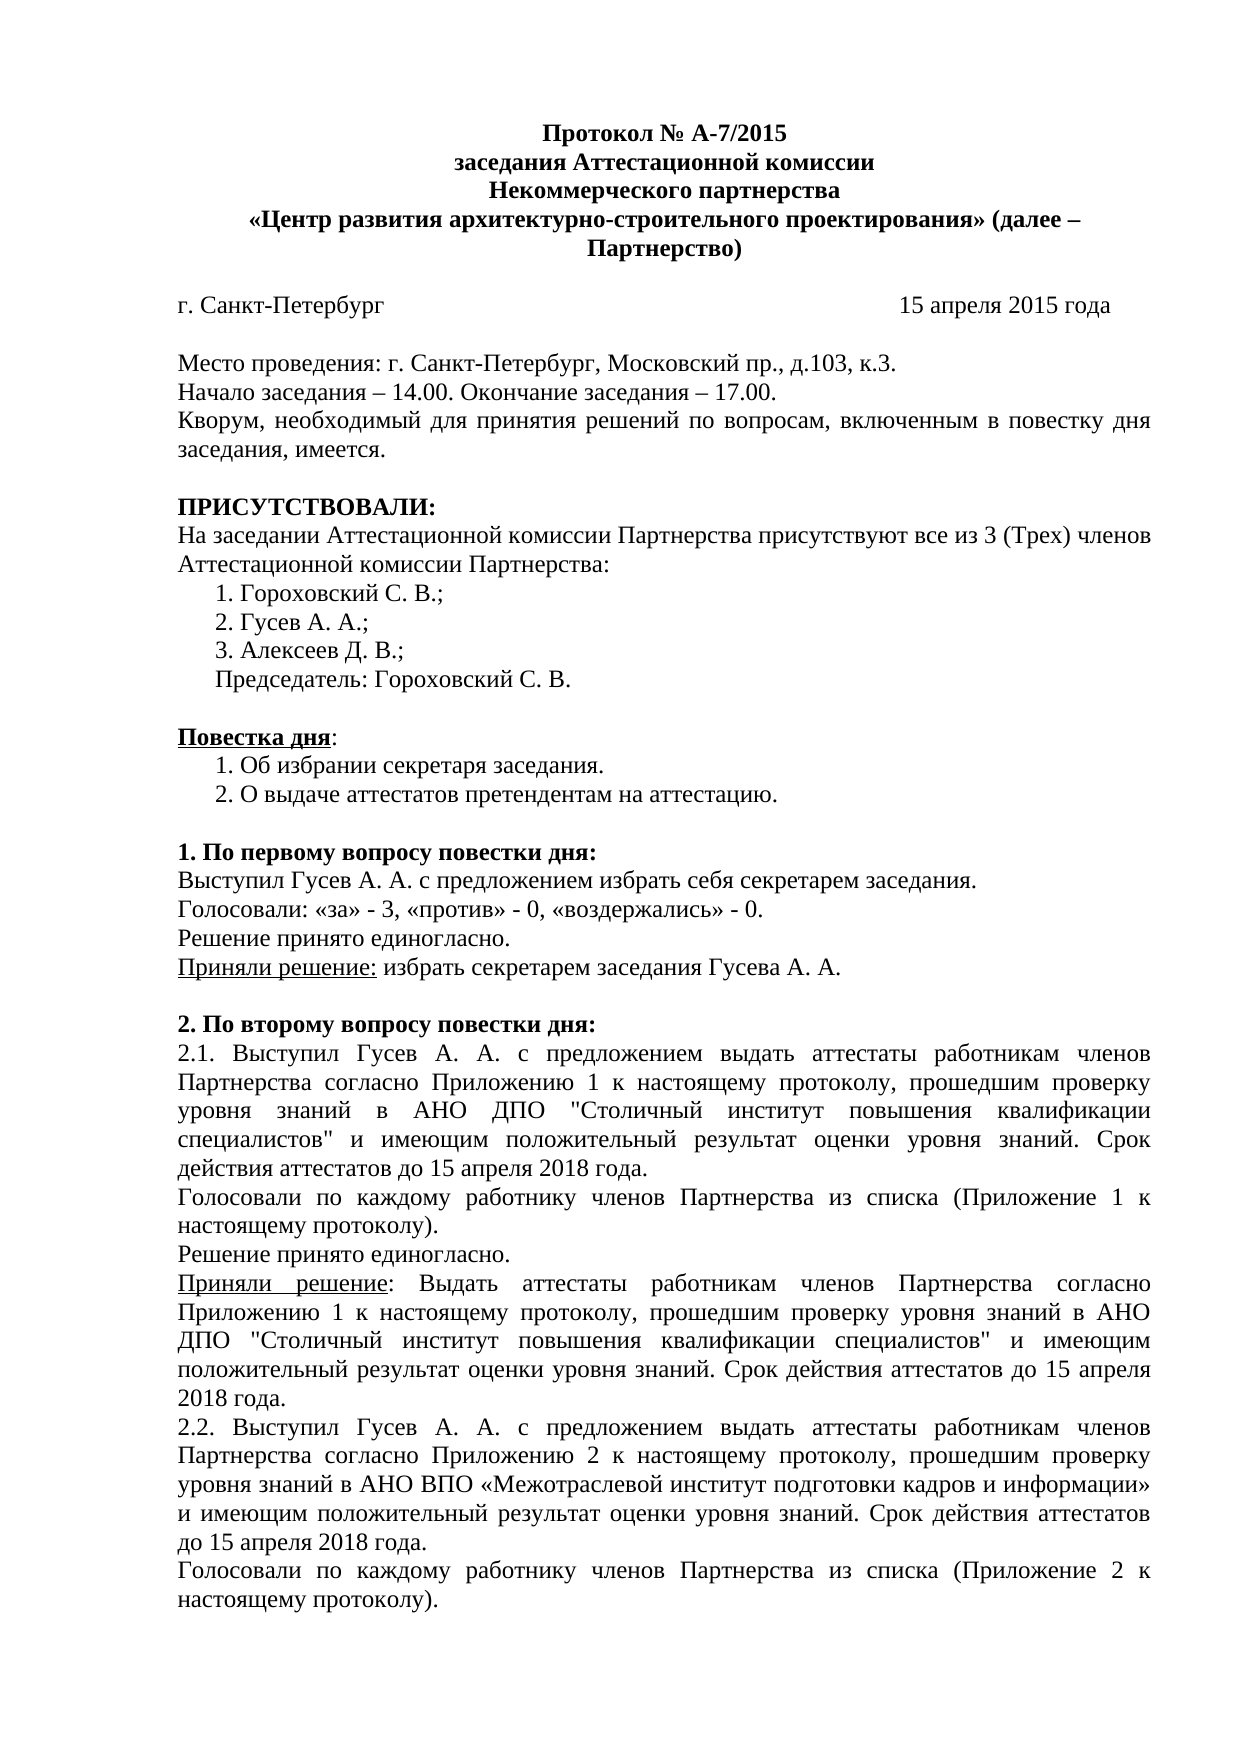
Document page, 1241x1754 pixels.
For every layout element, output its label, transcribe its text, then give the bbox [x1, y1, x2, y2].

text Повестка дня: [177, 722, 1152, 751]
text На заседании Аттестационной комиссии Партнерства присутствуют все из 3 (Трех) членов Аттестационной комиссии Партнерства: [177, 521, 1152, 578]
text Протокол № А-7/2015 [177, 118, 1152, 147]
text «Центр развития архитектурно-строительного проектирования» (далее – Партнерство) [177, 204, 1152, 262]
text Голосовали по каждому работнику членов Партнерства из списка (Приложение 1 к настоящему протоколу). [177, 1182, 1152, 1239]
text 2. По второму вопросу повестки дня: [177, 1009, 1152, 1038]
text г. Санкт-Петербург 15 апреля 2015 года [177, 291, 1152, 319]
text Решение принято единогласно. [177, 923, 1152, 952]
text 2.2. Выступил Гусев А. А. с предложением выдать аттестаты работникам членов Партнерства согласно Приложению 2 к настоящему протоколу, прошедшим проверку уровня знаний в АНО ВПО «Межотраслевой институт подготовки кадров и информации» и имеющим положительный результат оценки уровня знаний. Срок действия аттестатов до 15 апреля 2018 года. [177, 1412, 1152, 1556]
text Кворум, необходимый для принятия решений по вопросам, включенным в повестку дня заседания, имеется. [177, 406, 1152, 463]
text 1. Об избрании секретаря заседания. [215, 751, 1152, 779]
text Председатель: Гороховский С. В. [215, 664, 1152, 693]
text 2. О выдаче аттестатов претендентам на аттестацию. [215, 779, 1152, 808]
text 2. Гусев А. А.; [215, 607, 1152, 636]
text 1. По первому вопросу повестки дня: [177, 837, 1152, 866]
text Приняли решение: избрать секретарем заседания Гусева А. А. [177, 952, 1152, 981]
text Некоммерческого партнерства [177, 176, 1152, 204]
text Голосовали по каждому работнику членов Партнерства из списка (Приложение 2 к настоящему протоколу). [177, 1556, 1152, 1613]
text 1. Гороховский С. В.; [215, 578, 1152, 607]
text заседания Аттестационной комиссии [177, 147, 1152, 176]
text Приняли решение: Выдать аттестаты работникам членов Партнерства согласно Приложению 1 к настоящему протоколу, прошедшим проверку уровня знаний в АНО ДПО "Столичный институт повышения квалификации специалистов" и имеющим положительный результат оценки уровня знаний. Срок действия аттестатов до 15 апреля 2018 года. [177, 1268, 1152, 1412]
text 2.1. Выступил Гусев А. А. с предложением выдать аттестаты работникам членов Партнерства согласно Приложению 1 к настоящему протоколу, прошедшим проверку уровня знаний в АНО ДПО "Столичный институт повышения квалификации специалистов" и имеющим положительный результат оценки уровня знаний. Срок действия аттестатов до 15 апреля 2018 года. [177, 1038, 1152, 1182]
text Решение принято единогласно. [177, 1239, 1152, 1268]
text Место проведения: г. Санкт-Петербург, Московский пр., д.103, к.3. [177, 348, 1152, 377]
text Начало заседания – 14.00. Окончание заседания – 17.00. [177, 377, 1152, 406]
text Голосовали: «за» - 3, «против» - 0, «воздержались» - 0. [177, 894, 1152, 923]
text ПРИСУТСТВОВАЛИ: [177, 492, 1152, 521]
text Выступил Гусев А. А. с предложением избрать себя секретарем заседания. [177, 866, 1152, 894]
text 3. Алексеев Д. В.; [215, 636, 1152, 664]
